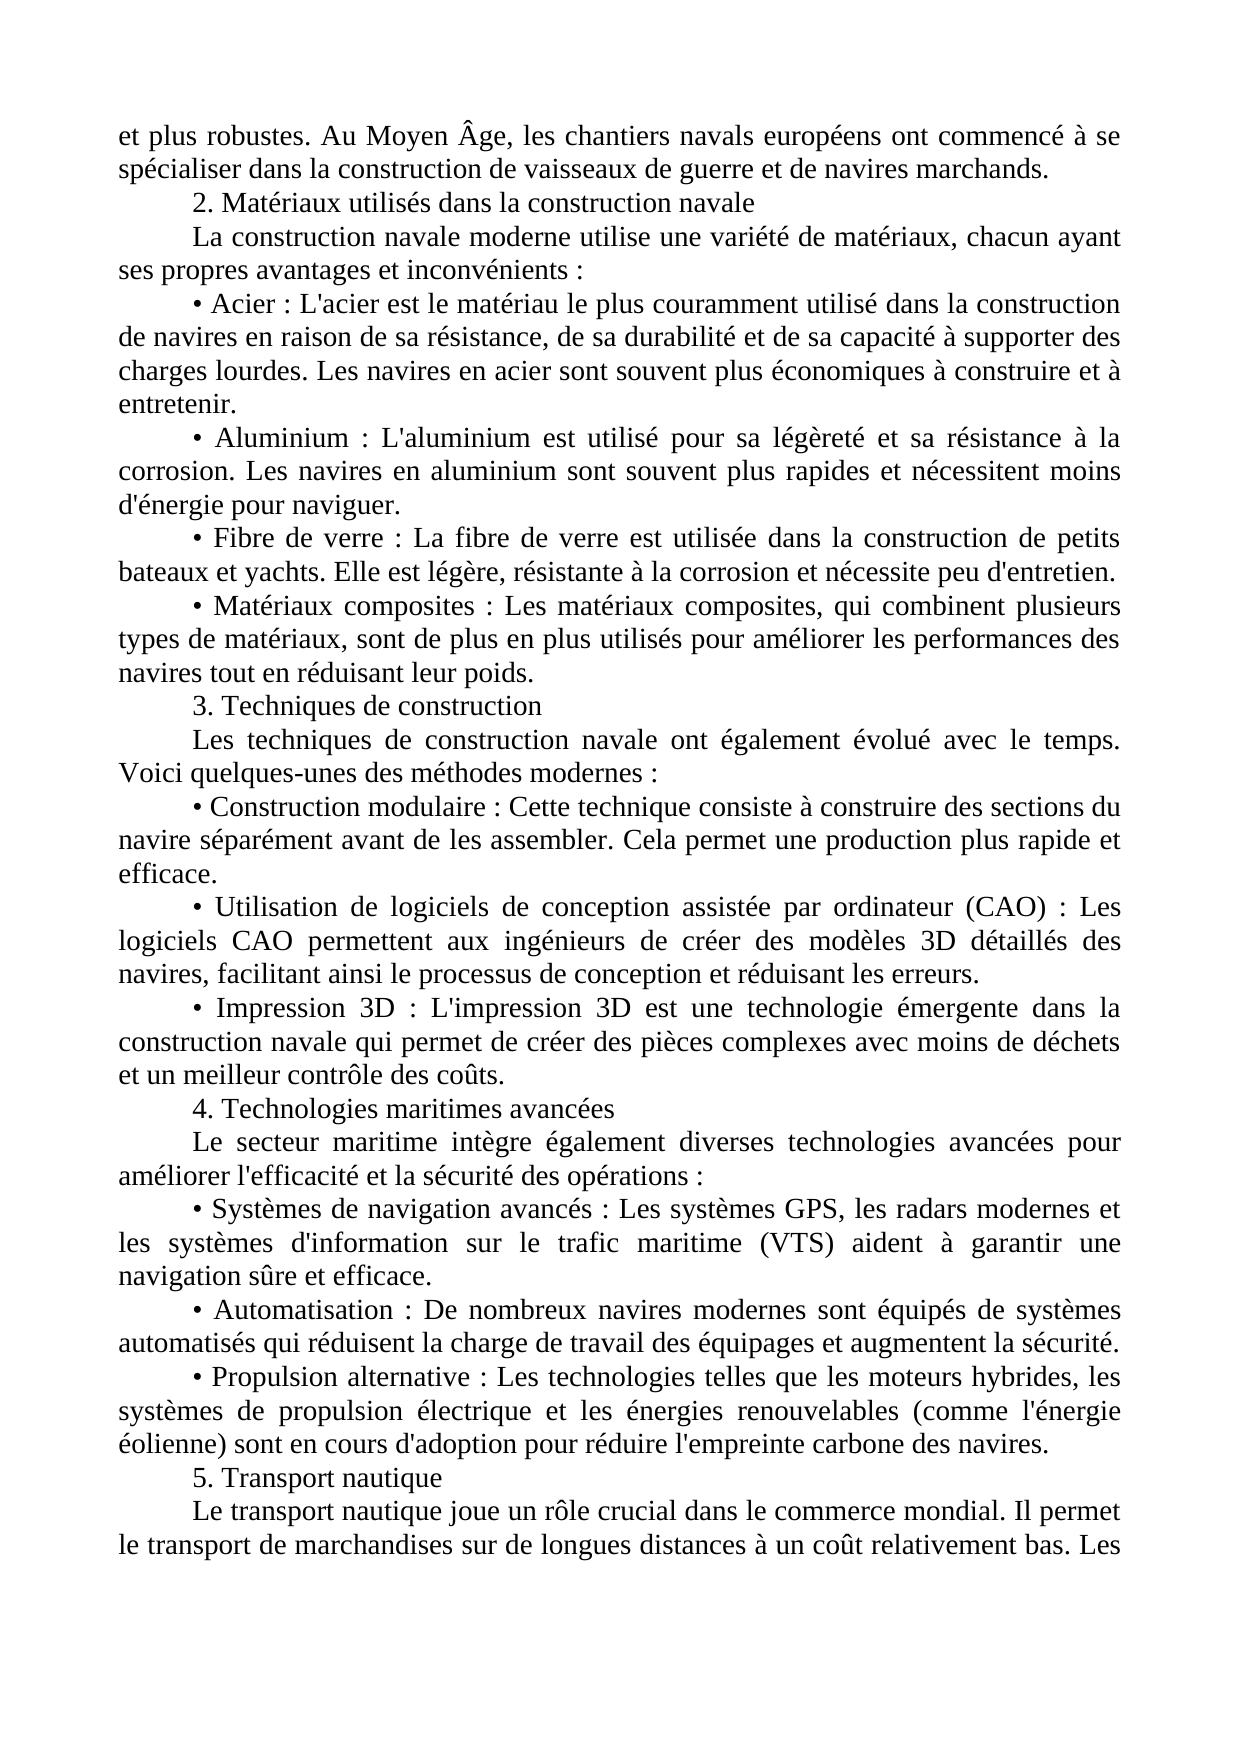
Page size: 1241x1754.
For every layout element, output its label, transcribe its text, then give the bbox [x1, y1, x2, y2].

text • Construction modulaire : Cette technique consiste à construire des sections du navire séparément avant de les assembler. Cela permet une production plus rapide et efficace. [118, 789, 1122, 889]
text • Fibre de verre : La fibre de verre est utilisée dans la construction de petits bateaux et yachts. Elle est légère, résistante à la corrosion et nécessite peu d'entretien. [118, 521, 1122, 588]
text • Aluminium : L'aluminium est utilisé pour sa légèreté et sa résistance à la corrosion. Les navires en aluminium sont souvent plus rapides et nécessitent moins d'énergie pour naviguer. [118, 420, 1122, 521]
text • Impression 3D : L'impression 3D est une technologie émergente dans la construction navale qui permet de créer des pièces complexes avec moins de déchets et un meilleur contrôle des coûts. [118, 990, 1122, 1091]
text Les techniques de construction navale ont également évolué avec le temps. Voici quelques-unes des méthodes modernes : [118, 722, 1122, 789]
text La construction navale moderne utilise une variété de matériaux, chacun ayant ses propres avantages et inconvénients : [118, 219, 1122, 286]
text 2. Matériaux utilisés dans la construction navale [118, 185, 1122, 219]
text • Matériaux composites : Les matériaux composites, qui combinent plusieurs types de matériaux, sont de plus en plus utilisés pour améliorer les performances des navires tout en réduisant leur poids. [118, 588, 1122, 688]
text • Propulsion alternative : Les technologies telles que les moteurs hybrides, les systèmes de propulsion électrique et les énergies renouvelables (comme l'énergie éolienne) sont en cours d'adoption pour réduire l'empreinte carbone des navires. [118, 1359, 1122, 1460]
text • Utilisation de logiciels de conception assistée par ordinateur (CAO) : Les logiciels CAO permettent aux ingénieurs de créer des modèles 3D détaillés des navires, facilitant ainsi le processus de conception et réduisant les erreurs. [118, 889, 1122, 990]
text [118, 118, 1122, 185]
text Le secteur maritime intègre également diverses technologies avancées pour améliorer l'efficacité et la sécurité des opérations : [118, 1124, 1122, 1191]
text • Systèmes de navigation avancés : Les systèmes GPS, les radars modernes et les systèmes d'information sur le trafic maritime (VTS) aident à garantir une navigation sûre et efficace. [118, 1191, 1122, 1292]
text • Automatisation : De nombreux navires modernes sont équipés de systèmes automatisés qui réduisent la charge de travail des équipages et augmentent la sécurité. [118, 1292, 1122, 1359]
text 5. Transport nautique [118, 1460, 1122, 1493]
text 3. Techniques de construction [118, 688, 1122, 722]
text 4. Technologies maritimes avancées [118, 1091, 1122, 1124]
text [118, 1493, 1122, 1560]
text • Acier : L'acier est le matériau le plus couramment utilisé dans la construction de navires en raison de sa résistance, de sa durabilité et de sa capacité à supporter des charges lourdes. Les navires en acier sont souvent plus économiques à construire et à entretenir. [118, 286, 1122, 420]
